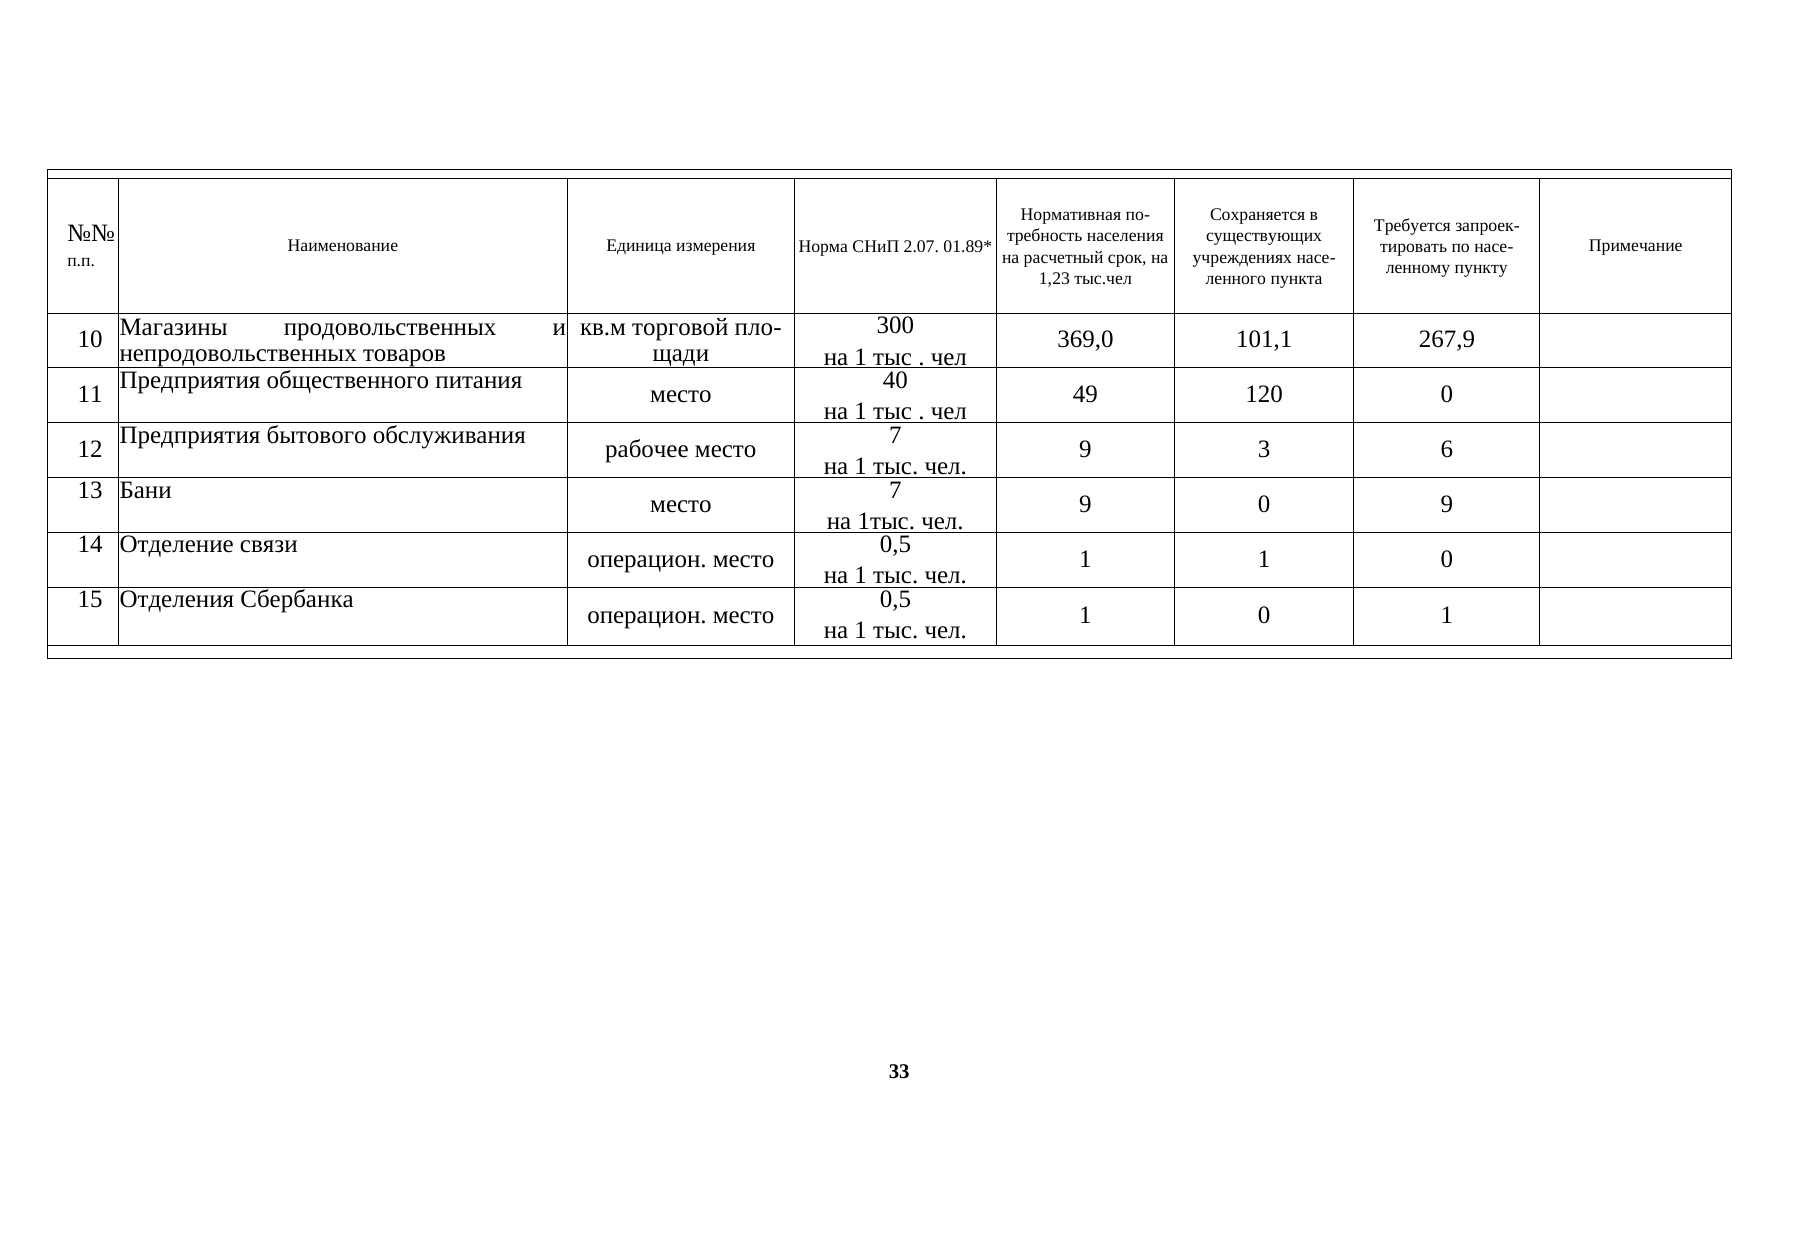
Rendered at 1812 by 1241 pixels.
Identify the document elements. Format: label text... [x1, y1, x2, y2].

table_cell Магазины продовольственных и непродовольственных товаров [119, 314, 567, 367]
table_cell 267,9 [1354, 314, 1539, 367]
table_cell 12 [48, 423, 118, 477]
table_header Сохраняется в существующих учреждениях населенного пункта [1175, 179, 1353, 313]
table_cell 0 [1175, 588, 1353, 645]
table_header Требуется запроектировать по населенному пункту [1354, 179, 1539, 313]
table_cell 13 [48, 478, 118, 532]
table_cell 15 [48, 588, 118, 645]
table_cell 1 [1354, 588, 1539, 645]
table_cell 40 на 1 тыс . чел [795, 368, 996, 422]
table_cell 7 на 1 тыс. чел. [795, 423, 996, 477]
table_cell рабочее место [568, 423, 794, 477]
table_header Нормативная потребность населения на расчетный срок, на 1,23 тыс.чел [997, 179, 1174, 313]
table_cell 3 [1175, 423, 1353, 477]
table_cell [1540, 533, 1731, 587]
table_cell 369,0 [997, 314, 1174, 367]
table_cell место [568, 478, 794, 532]
table_cell Отделение связи [119, 533, 567, 587]
table_cell 101,1 [1175, 314, 1353, 367]
table_cell Бани [119, 478, 567, 532]
table_cell 1 [997, 533, 1174, 587]
table_cell Предприятия общественного питания [119, 368, 567, 422]
table_cell 6 [1354, 423, 1539, 477]
table_cell 10 [48, 314, 118, 367]
table_header №№ п.п. [48, 179, 118, 313]
table_header Примечание [1540, 179, 1731, 313]
table_header Наименование [119, 179, 567, 313]
table_cell 9 [1354, 478, 1539, 532]
table_cell 14 [48, 533, 118, 587]
table_cell [1540, 588, 1731, 645]
table_cell 1 [1175, 533, 1353, 587]
table_cell 0,5 на 1 тыс. чел. [795, 533, 996, 587]
table_header Единица измерения [568, 179, 794, 313]
table_cell [1540, 423, 1731, 477]
table_cell место [568, 368, 794, 422]
table_header Норма СНиП 2.07. 01.89* [795, 179, 996, 313]
table_cell операцион. место [568, 588, 794, 645]
table_cell 49 [997, 368, 1174, 422]
table_cell 9 [997, 423, 1174, 477]
table_cell 11 [48, 368, 118, 422]
table_cell 9 [997, 478, 1174, 532]
table_cell 7 на 1тыс. чел. [795, 478, 996, 532]
table_cell Отделения Сбербанка [119, 588, 567, 645]
table_cell 0 [1354, 368, 1539, 422]
table_cell 120 [1175, 368, 1353, 422]
table_cell [1540, 478, 1731, 532]
table_cell [1540, 314, 1731, 367]
table_cell 0,5 на 1 тыс. чел. [795, 588, 996, 645]
table_cell операцион. место [568, 533, 794, 587]
table_cell Предприятия бытового обслуживания [119, 423, 567, 477]
table_cell 1 [997, 588, 1174, 645]
table_cell 300 на 1 тыс . чел [795, 314, 996, 367]
table_cell кв.м торговой площади [568, 314, 794, 367]
table_cell 0 [1175, 478, 1353, 532]
table_cell 0 [1354, 533, 1539, 587]
table_cell [1540, 368, 1731, 422]
